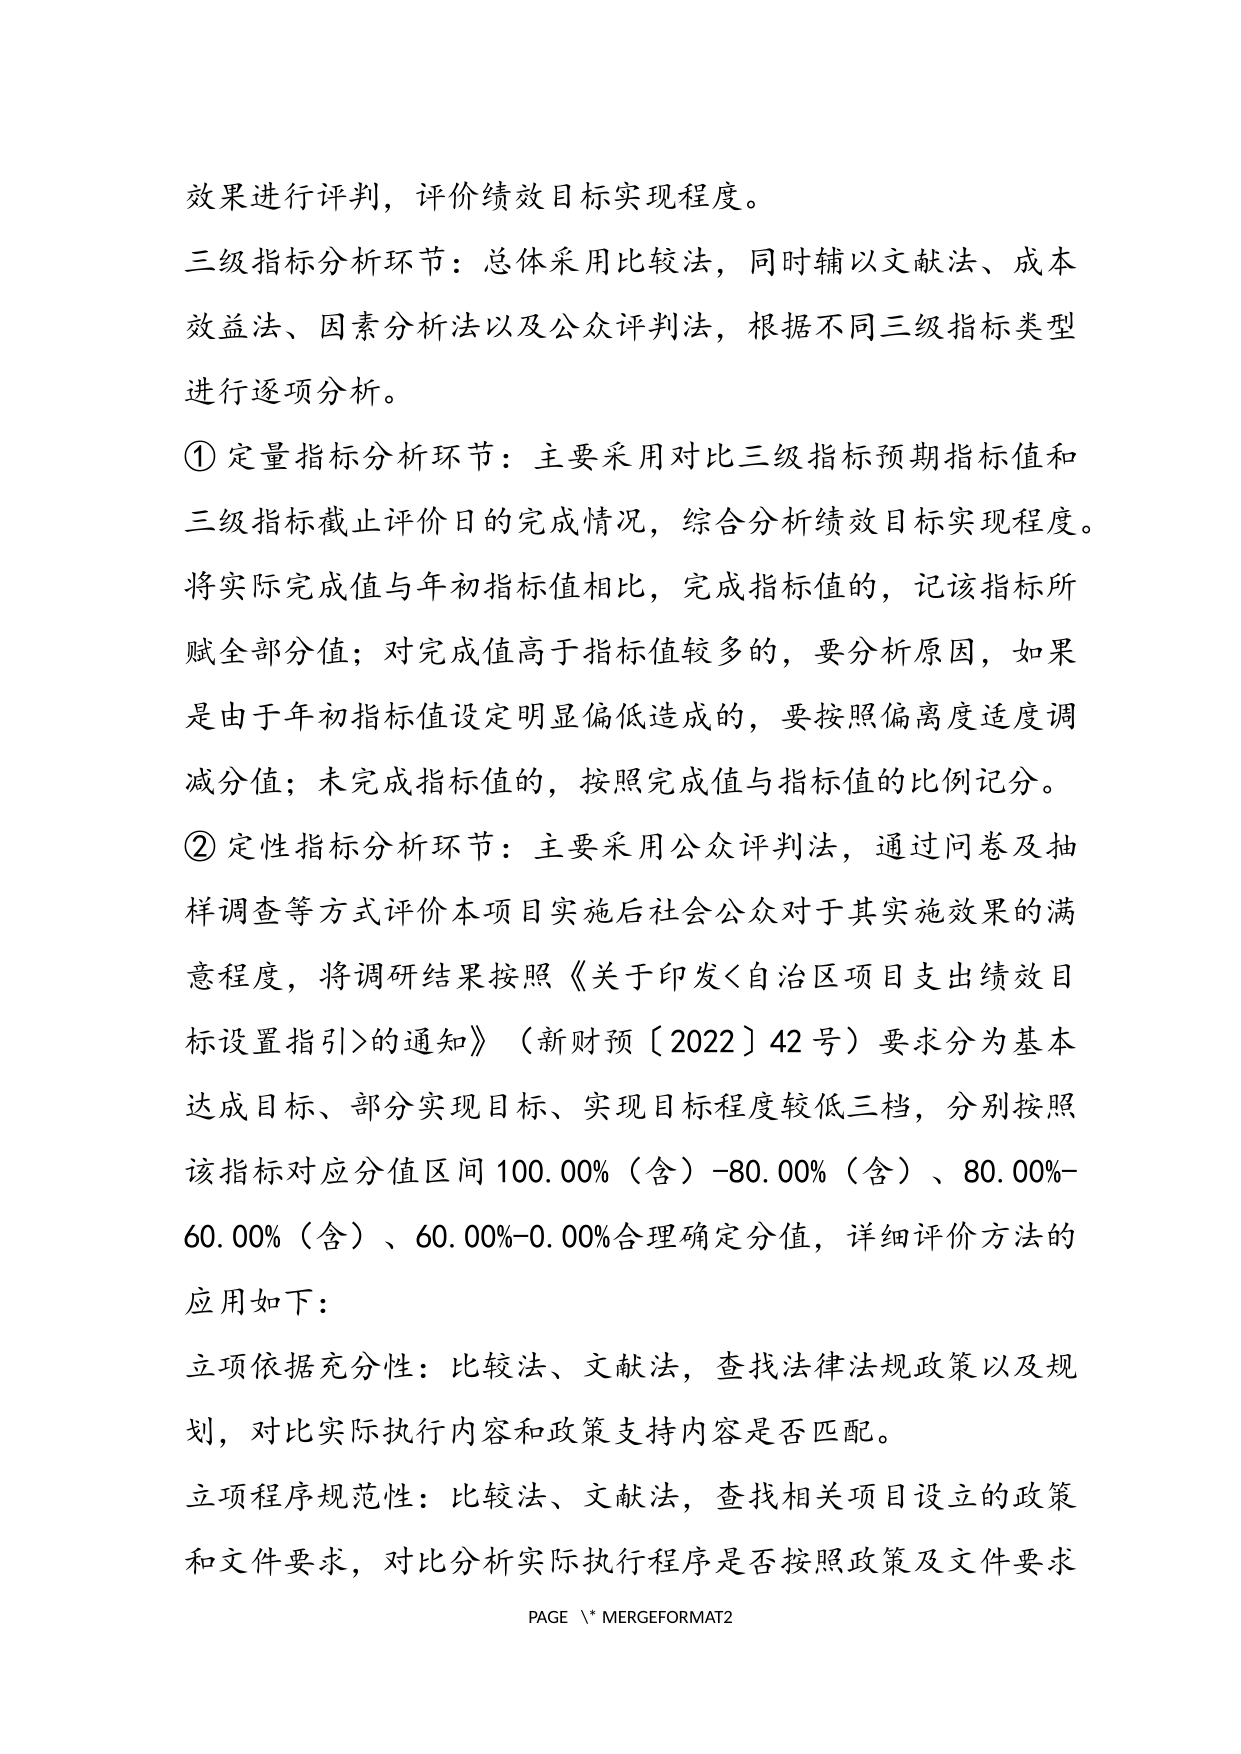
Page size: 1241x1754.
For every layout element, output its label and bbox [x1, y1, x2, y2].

text [183, 162, 1078, 1592]
